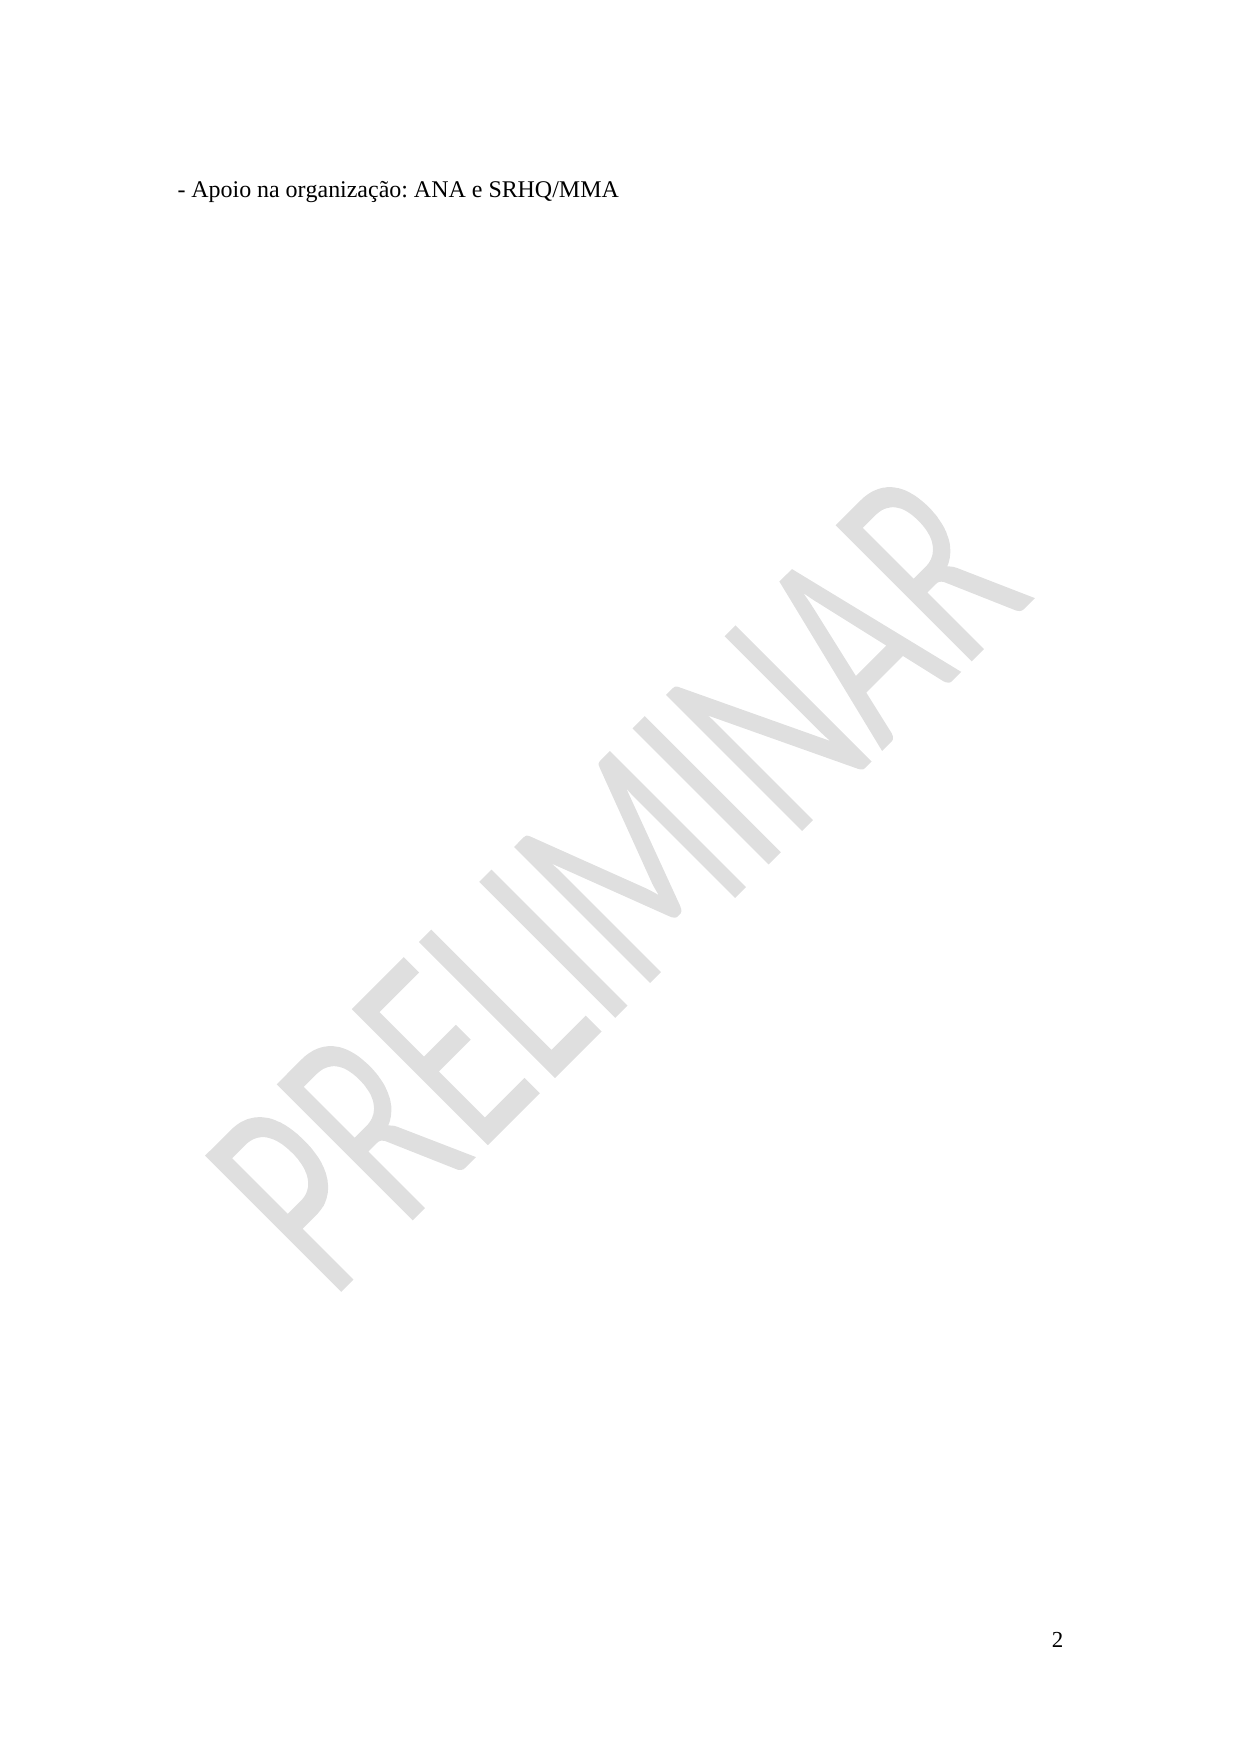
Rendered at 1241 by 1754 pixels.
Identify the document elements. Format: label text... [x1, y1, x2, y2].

text - Apoio na organização: ANA e SRHQ/MMA [177, 175, 1063, 203]
